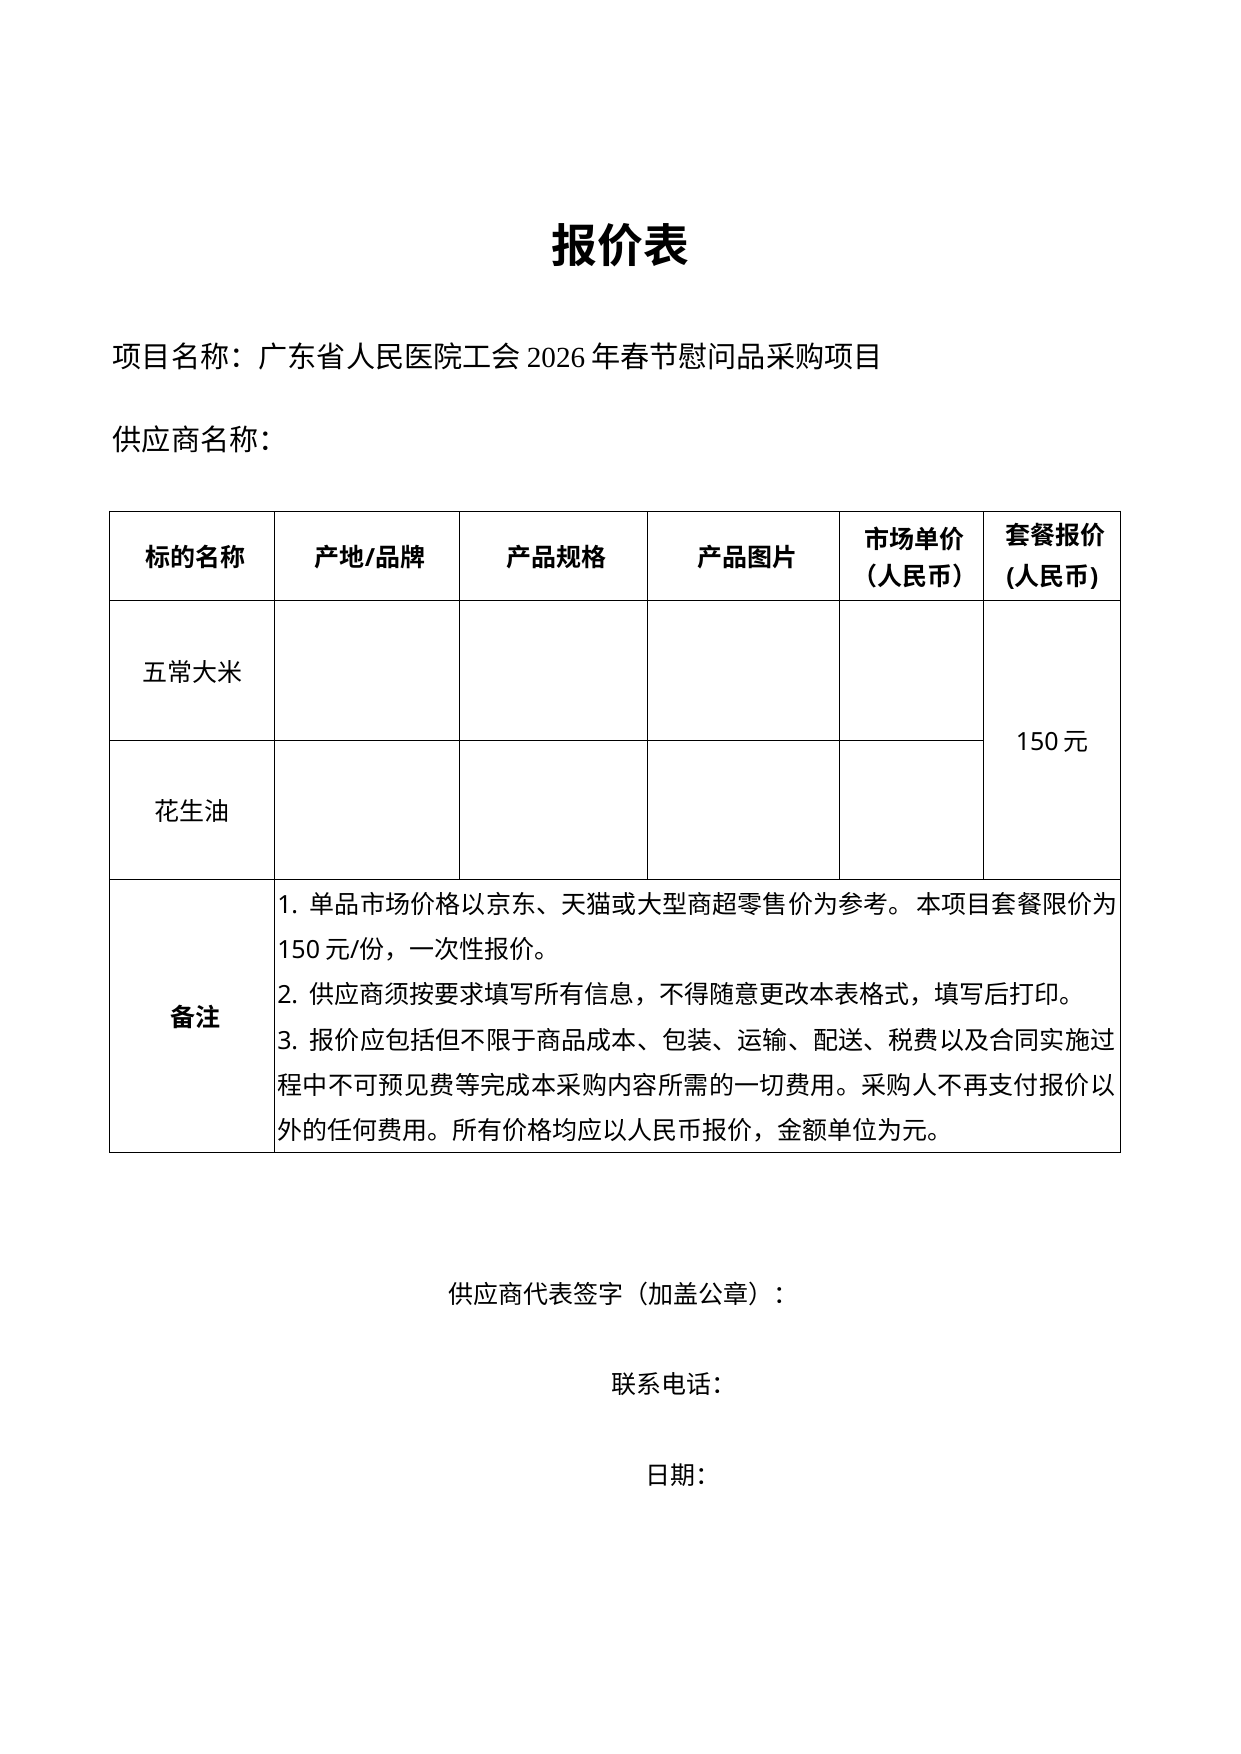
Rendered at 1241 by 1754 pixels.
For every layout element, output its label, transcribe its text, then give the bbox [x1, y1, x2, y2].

table_cell [275, 741, 459, 879]
text 联系电话： [112, 1365, 1134, 1401]
table_cell [840, 601, 983, 739]
table_cell [460, 741, 647, 879]
table_header 市场单价 （人民币） [840, 512, 983, 600]
table_cell [460, 601, 647, 739]
table_header 产品图片 [648, 512, 839, 600]
table_cell 150元 [984, 601, 1120, 879]
text 日期： [112, 1456, 1134, 1492]
table_header 产地/品牌 [275, 512, 459, 600]
table_cell 单品市场价格以京东、天猫或大型商超零售价为参考。本项目套餐限价为150元/份，一次性报价。 供应商须按要求填写所有信息，不得随意更改本表格式，填写后打印。 报价应包括但不限于商品成本、包装、运输、配送、税费以及合同实施过程中不可预见费等完成本采购内容所需的一切费用。采购人不再支付报价以外的任何费用。所有价格均应以人民币报价，金额单位为元。 [275, 880, 1120, 1152]
text 报价表 [112, 152, 1128, 288]
table_cell 五常大米 [110, 601, 274, 739]
table_cell [648, 601, 839, 739]
text 项目名称：广东省人民医院工会2026年春节慰问品采购项目 [112, 333, 1134, 376]
table_cell [840, 741, 983, 879]
text 供应商名称： [112, 416, 1134, 458]
table_cell [648, 741, 839, 879]
table_cell 花生油 [110, 741, 274, 879]
table_header 产品规格 [460, 512, 647, 600]
table_header 套餐报价 (人民币) [984, 512, 1120, 600]
text 供应商代表签字（加盖公章）： [112, 1274, 1134, 1311]
table_cell 备注 [110, 880, 274, 1152]
table_header 标的名称 [110, 512, 274, 600]
table_cell [275, 601, 459, 739]
